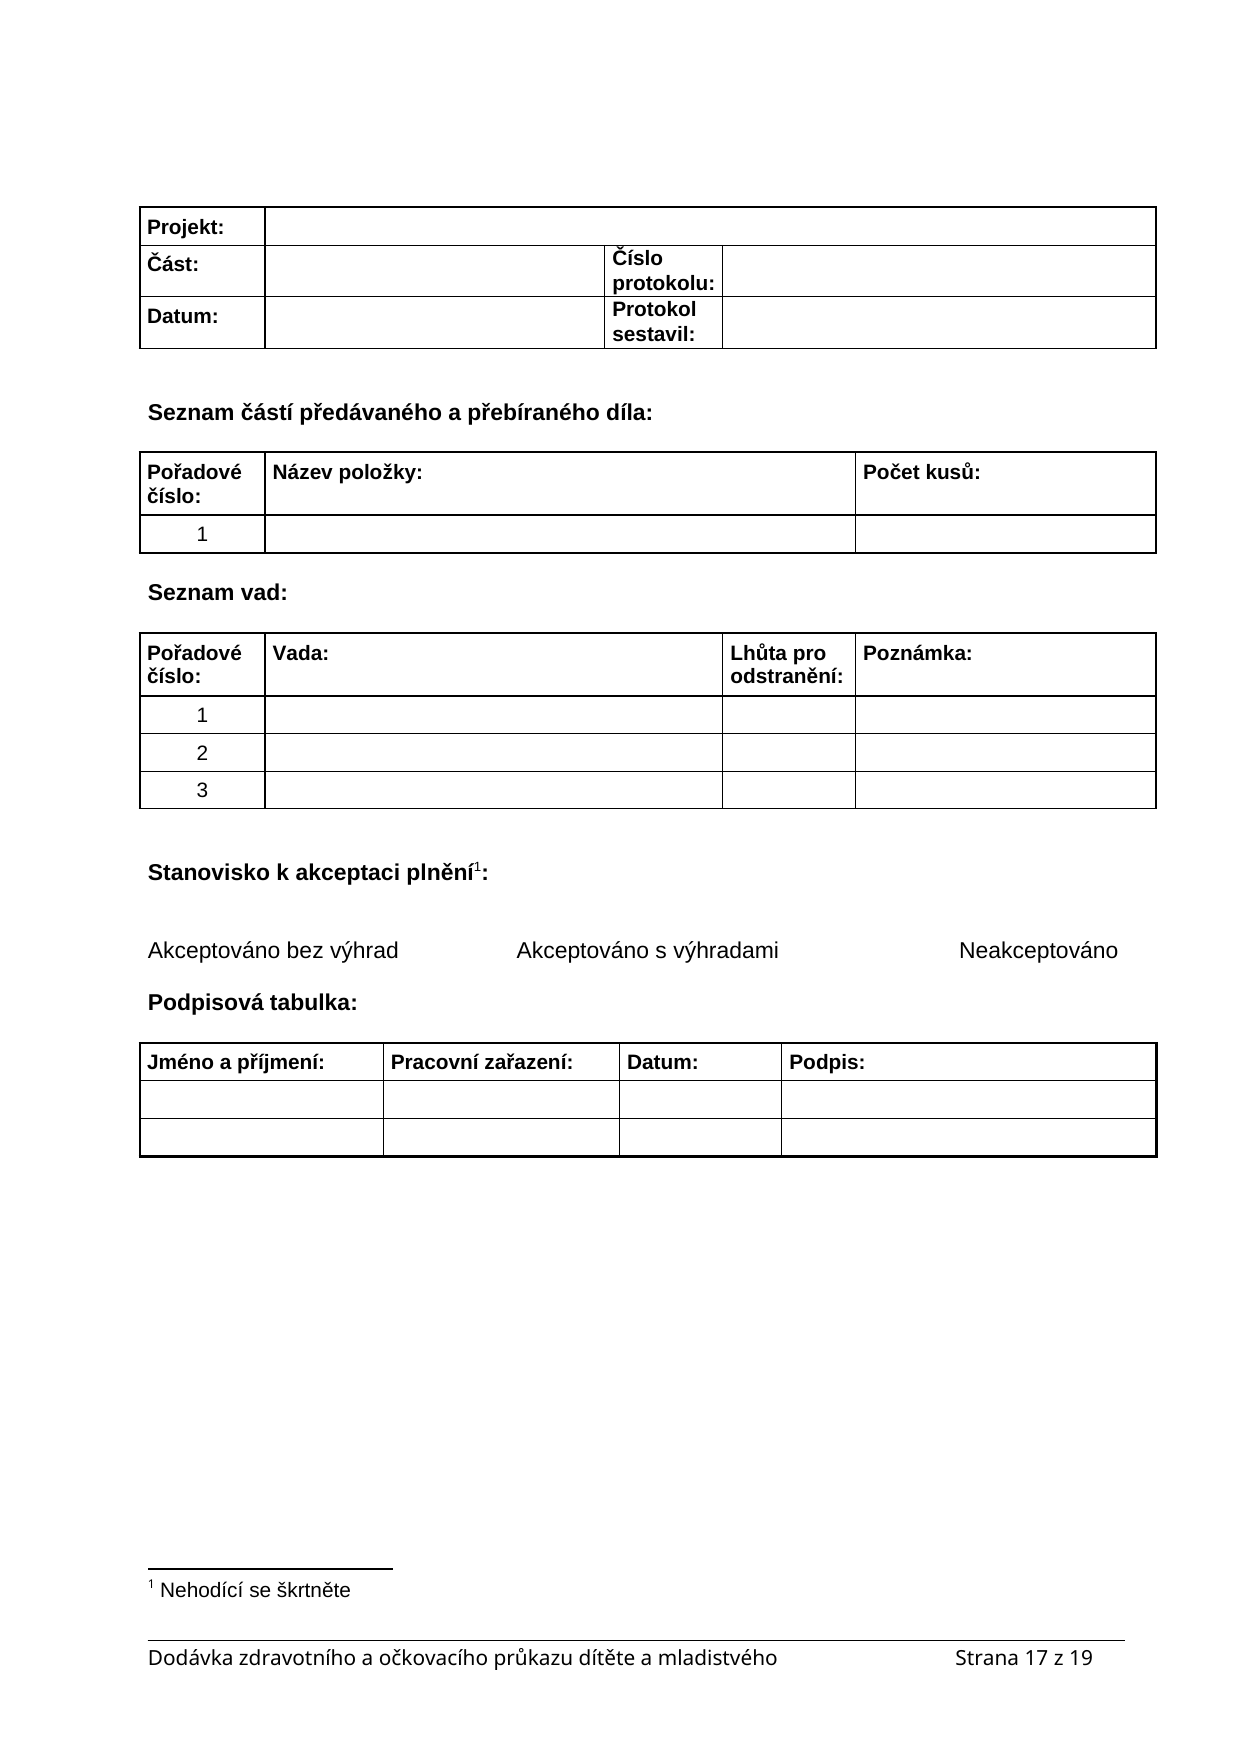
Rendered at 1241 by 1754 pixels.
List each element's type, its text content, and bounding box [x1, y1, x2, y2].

text Akceptováno bez výhrad Akceptováno s výhradami Neakceptováno [148, 937, 1184, 963]
table_cell [782, 1081, 1155, 1118]
table_cell 3 [141, 772, 264, 808]
table_cell [782, 1119, 1155, 1155]
table_cell [620, 1081, 781, 1118]
table_cell [723, 246, 1155, 296]
table_cell [266, 772, 722, 808]
table_cell [856, 697, 1155, 733]
table_cell 1 [141, 516, 264, 552]
table_cell Datum: [141, 297, 264, 348]
table_header Lhůta pro odstranění: [723, 634, 855, 694]
table_cell [856, 734, 1155, 771]
table_header Počet kusů: [856, 453, 1155, 514]
table_cell [856, 516, 1155, 552]
table_cell [620, 1119, 781, 1155]
table_cell Protokol sestavil: [605, 297, 722, 348]
table_cell Číslo protokolu: [605, 246, 722, 296]
table_cell [266, 297, 604, 348]
table_cell [723, 297, 1155, 348]
table_cell [266, 697, 722, 733]
table_header Pořadové číslo: [141, 634, 264, 694]
table_header Datum: [620, 1044, 781, 1080]
table_header Vada: [266, 634, 722, 694]
table_cell [266, 246, 604, 296]
table_cell [723, 734, 855, 771]
table_cell 2 [141, 734, 264, 771]
table_cell [266, 516, 855, 552]
text Seznam částí předávaného a přebíraného díla: [148, 399, 1125, 425]
table_header Projekt: [141, 208, 264, 245]
table_header Pracovní zařazení: [384, 1044, 619, 1080]
table_cell Část: [141, 246, 264, 296]
text Stanovisko k akceptaci plnění: [148, 859, 1125, 885]
table_cell [384, 1119, 619, 1155]
table_header [266, 208, 1155, 245]
table_cell [723, 772, 855, 808]
table_header Název položky: [266, 453, 855, 514]
table_header Pořadové číslo: [141, 453, 264, 514]
text Podpisová tabulka: [148, 989, 1125, 1016]
table_cell [723, 697, 855, 733]
table_header Poznámka: [856, 634, 1155, 694]
table_cell [856, 772, 1155, 808]
table_header Podpis: [782, 1044, 1155, 1080]
text Seznam vad: [148, 579, 1125, 606]
table_cell 1 [141, 697, 264, 733]
table_cell [384, 1081, 619, 1118]
table_header Jméno a příjmení: [141, 1044, 383, 1080]
table_cell [141, 1081, 383, 1118]
table_cell [141, 1119, 383, 1155]
table_cell [266, 734, 722, 771]
